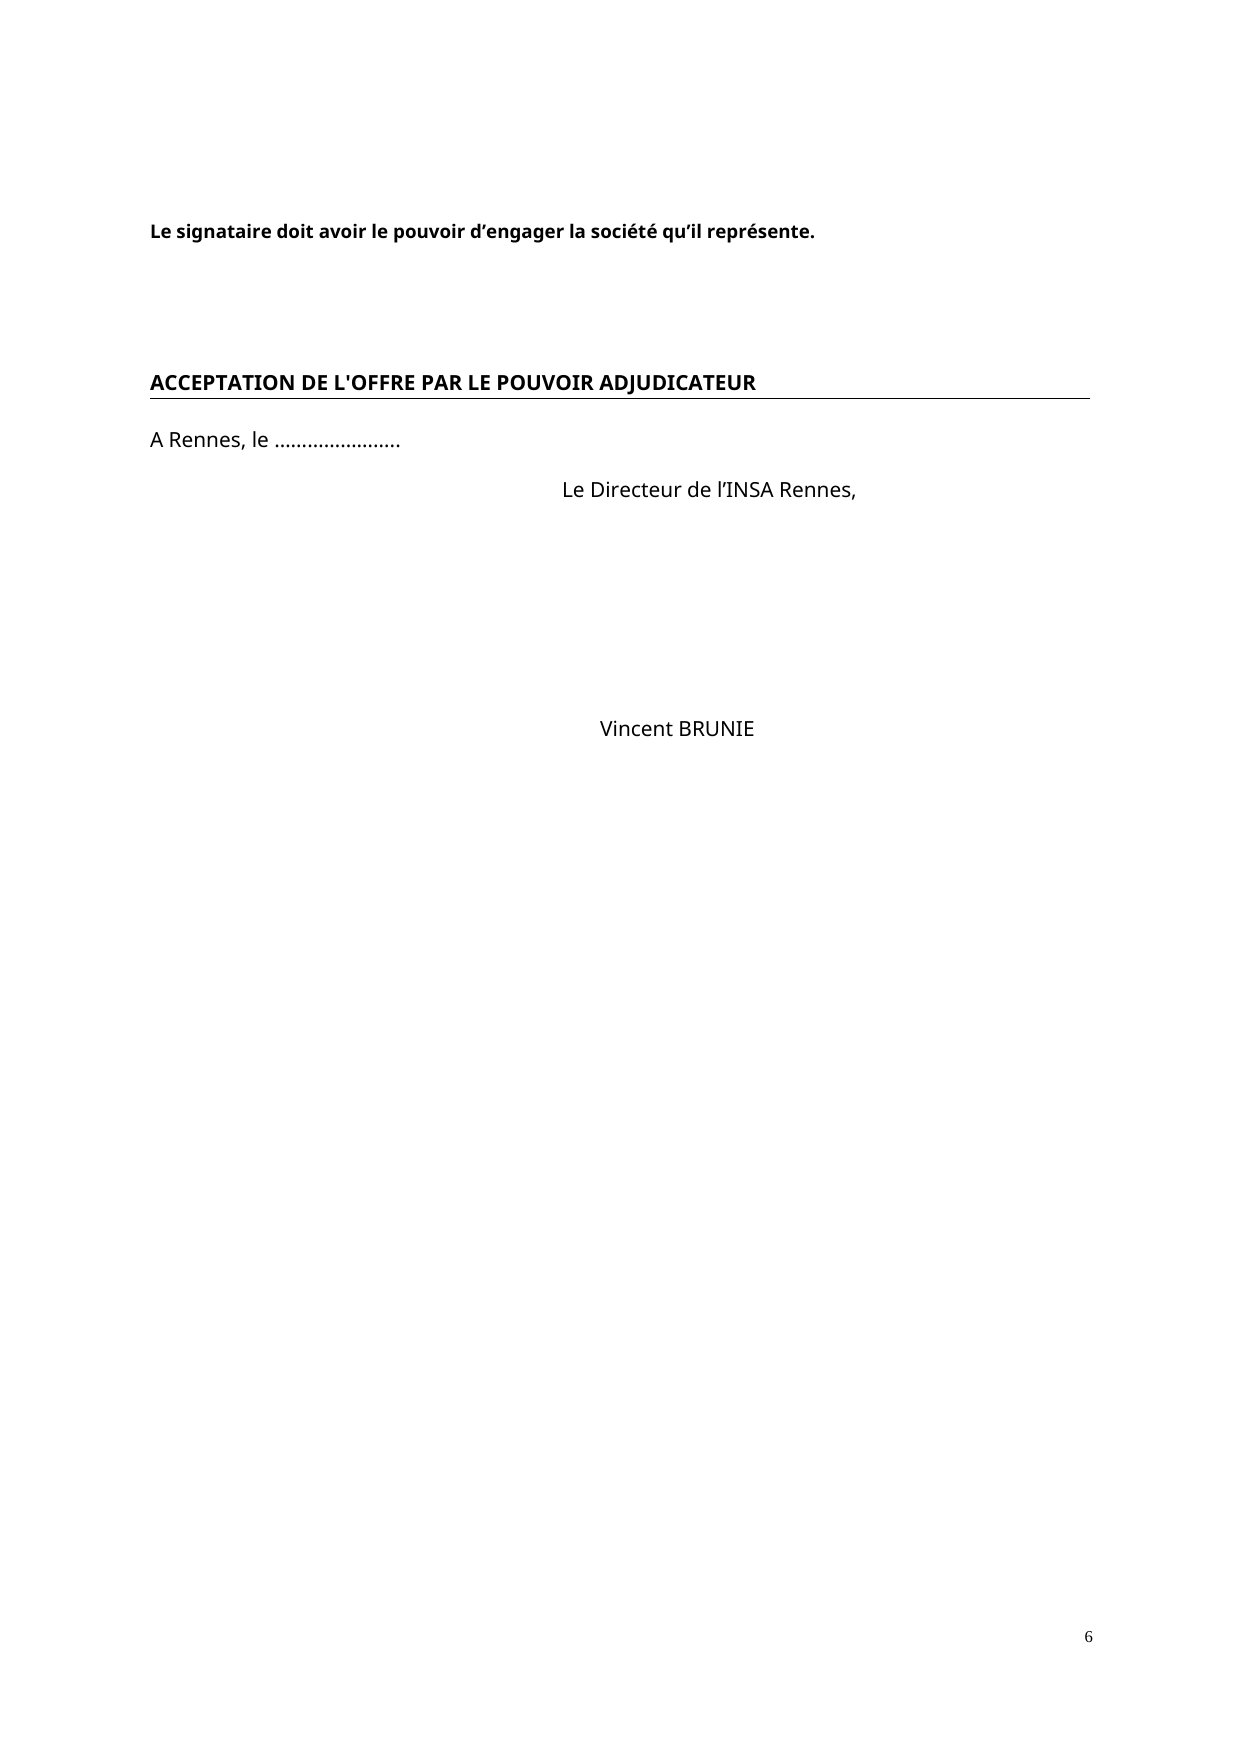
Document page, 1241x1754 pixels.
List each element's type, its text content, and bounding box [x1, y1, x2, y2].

text A Rennes, le ………………….. [150, 428, 1088, 452]
text Vincent BRUNIE [150, 718, 1088, 742]
text Le signataire doit avoir le pouvoir d’engager la société qu’il représente. [150, 219, 1088, 243]
text Le Directeur de l’INSA Rennes, [150, 478, 1088, 502]
text ACCEPTATION DE L'OFFRE PAR LE POUVOIR ADJUDICATEUR [150, 368, 1090, 398]
